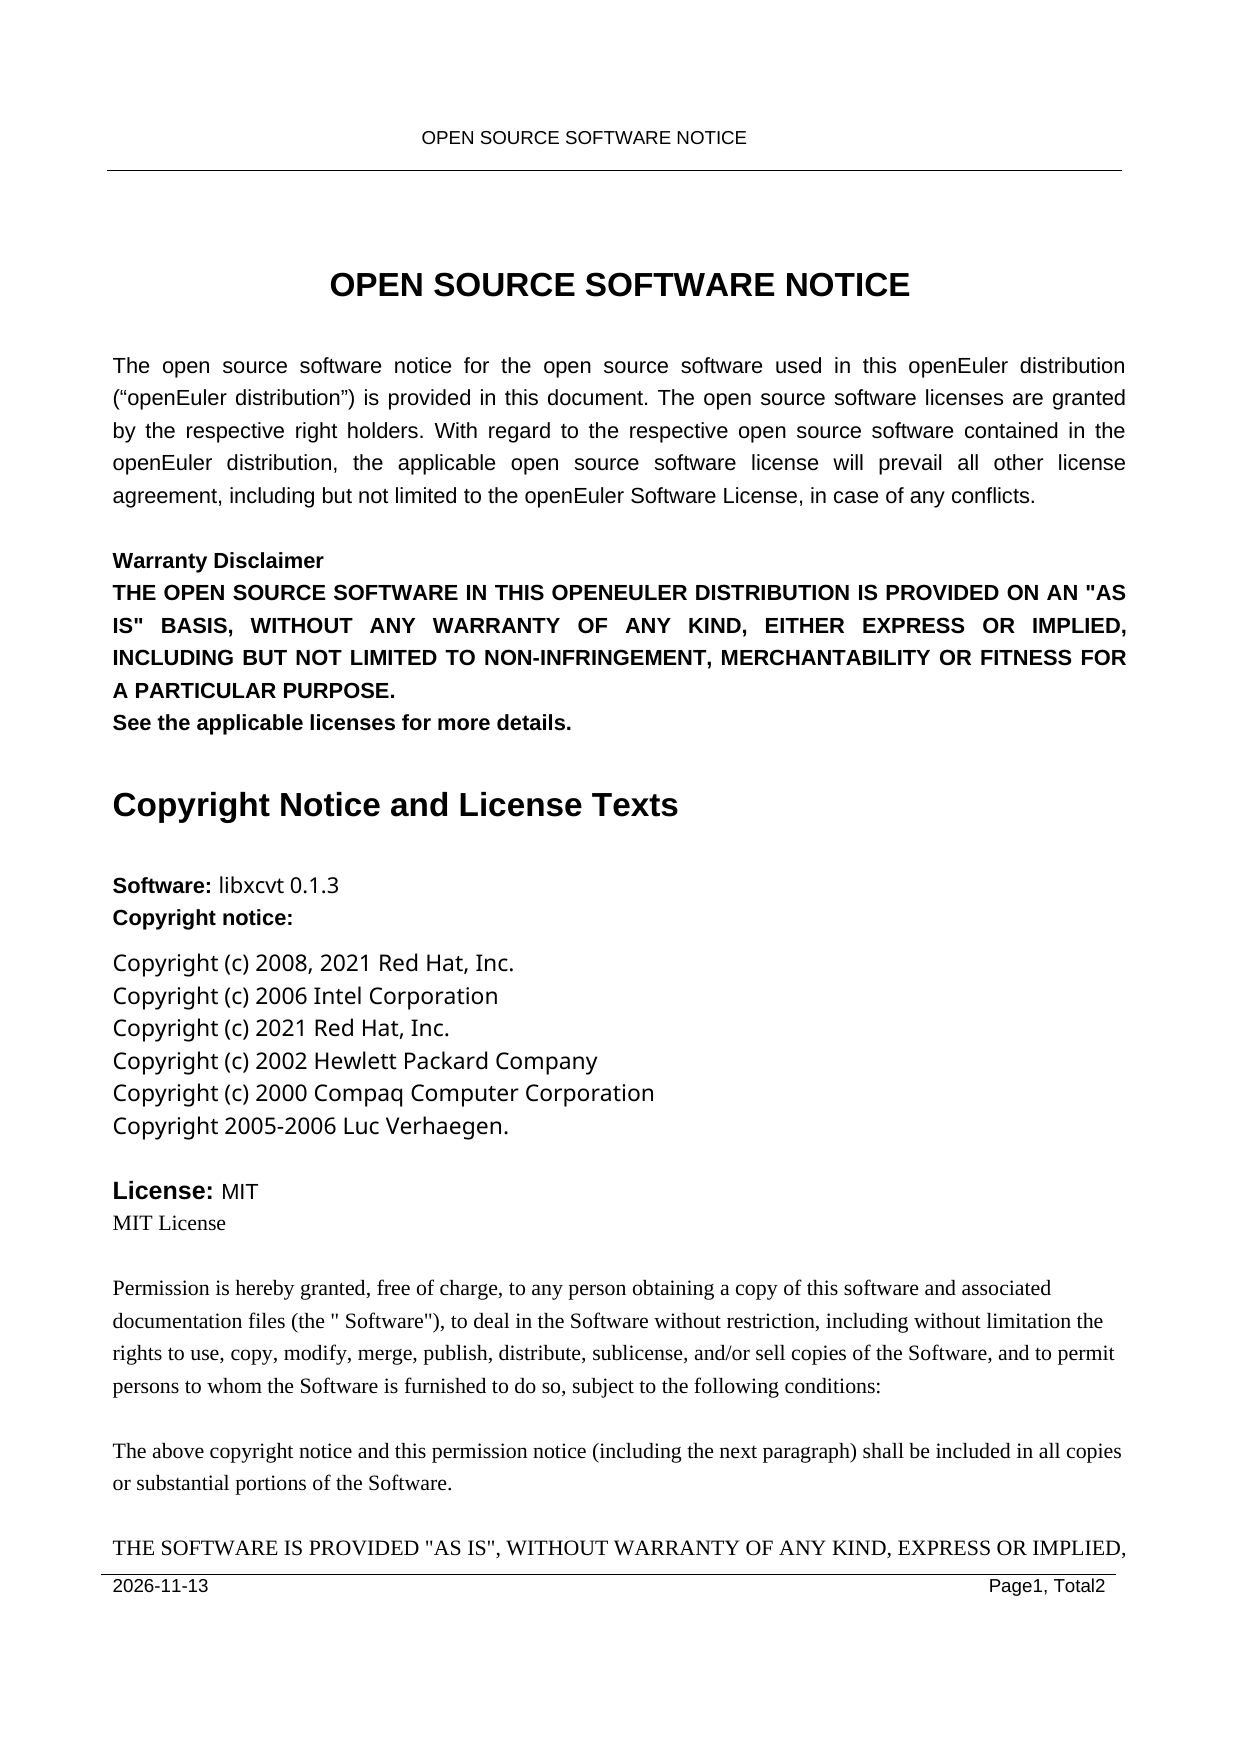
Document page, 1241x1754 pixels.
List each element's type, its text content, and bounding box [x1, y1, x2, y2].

text Copyright notice: [112, 901, 1128, 934]
text Copyright (c) 2008, 2021 Red Hat, Inc. Copyright (c) 2006 Intel Corporation Copyright (c) 2021 Red Hat, Inc. Copyright (c) 2002 Hewlett Packard Company Copyright (c) 2000 Compaq Computer Corporation Copyright 2005-2006 Luc Verhaegen. [112, 947, 1128, 1174]
text The open source software notice for the open source software used in this openEuler distribution (“openEuler distribution”) is provided in this document. The open source software licenses are granted by the respective right holders. With regard to the respective open source software contained in the openEuler distribution, the applicable open source software license will prevail all other license agreement, including but not limited to the openEuler Software License, in case of any conflicts. [112, 349, 1128, 511]
text THE OPEN SOURCE SOFTWARE IN THIS OPENEULER DISTRIBUTION IS PROVIDED ON AN "AS IS" BASIS, WITHOUT ANY WARRANTY OF ANY KIND, EITHER EXPRESS OR IMPLIED, INCLUDING BUT NOT LIMITED TO NON-INFRINGEMENT, MERCHANTABILITY OR FITNESS FOR A PARTICULAR PURPOSE. See the applicable licenses for more details. [112, 576, 1128, 739]
text License: MIT [112, 1174, 1128, 1207]
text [112, 1207, 1128, 1564]
text Warranty Disclaimer [112, 544, 1128, 576]
title Software: libxcvt 0.1.3 [112, 869, 1128, 901]
text Copyright Notice and License Texts [112, 771, 1128, 836]
text OPEN SOURCE SOFTWARE NOTICE [112, 251, 1128, 316]
